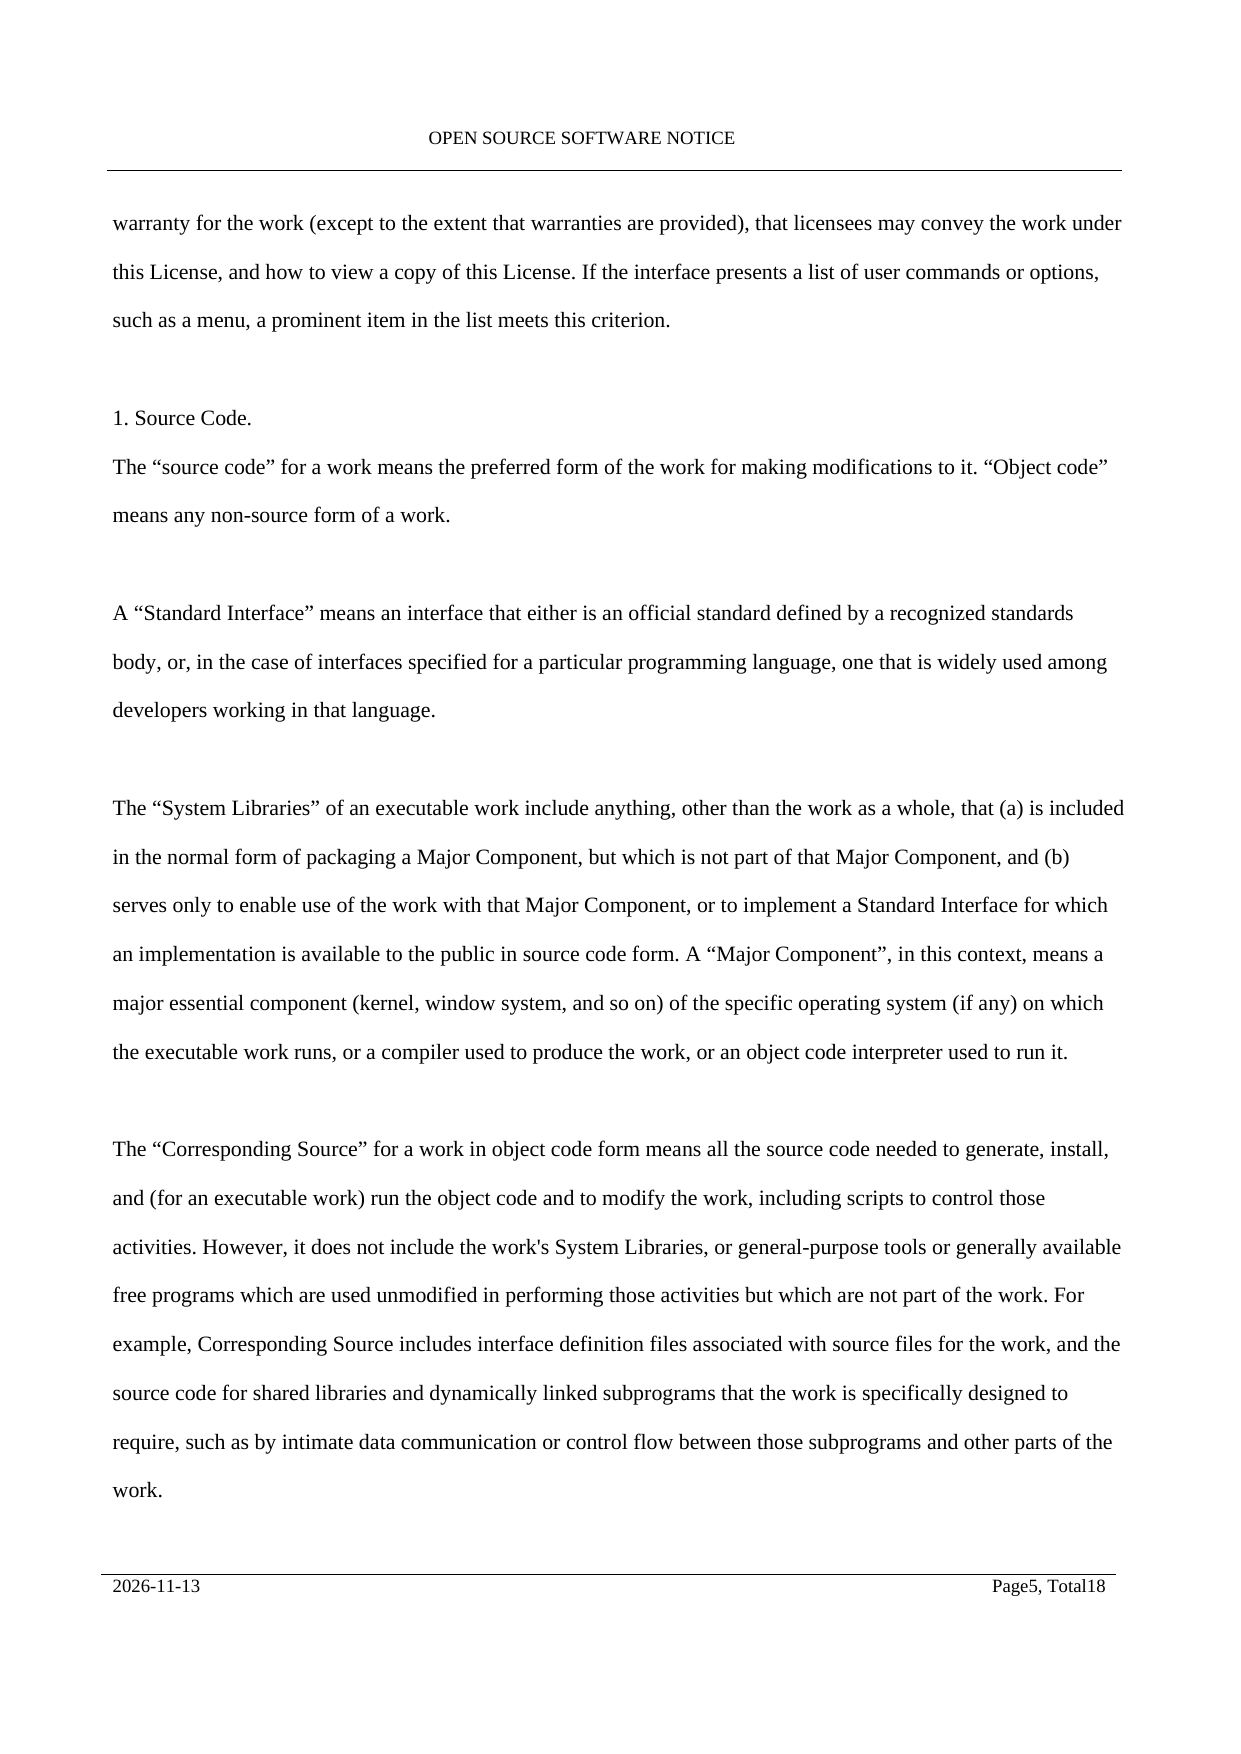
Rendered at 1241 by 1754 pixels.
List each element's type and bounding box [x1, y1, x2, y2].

text [112, 206, 1128, 1506]
